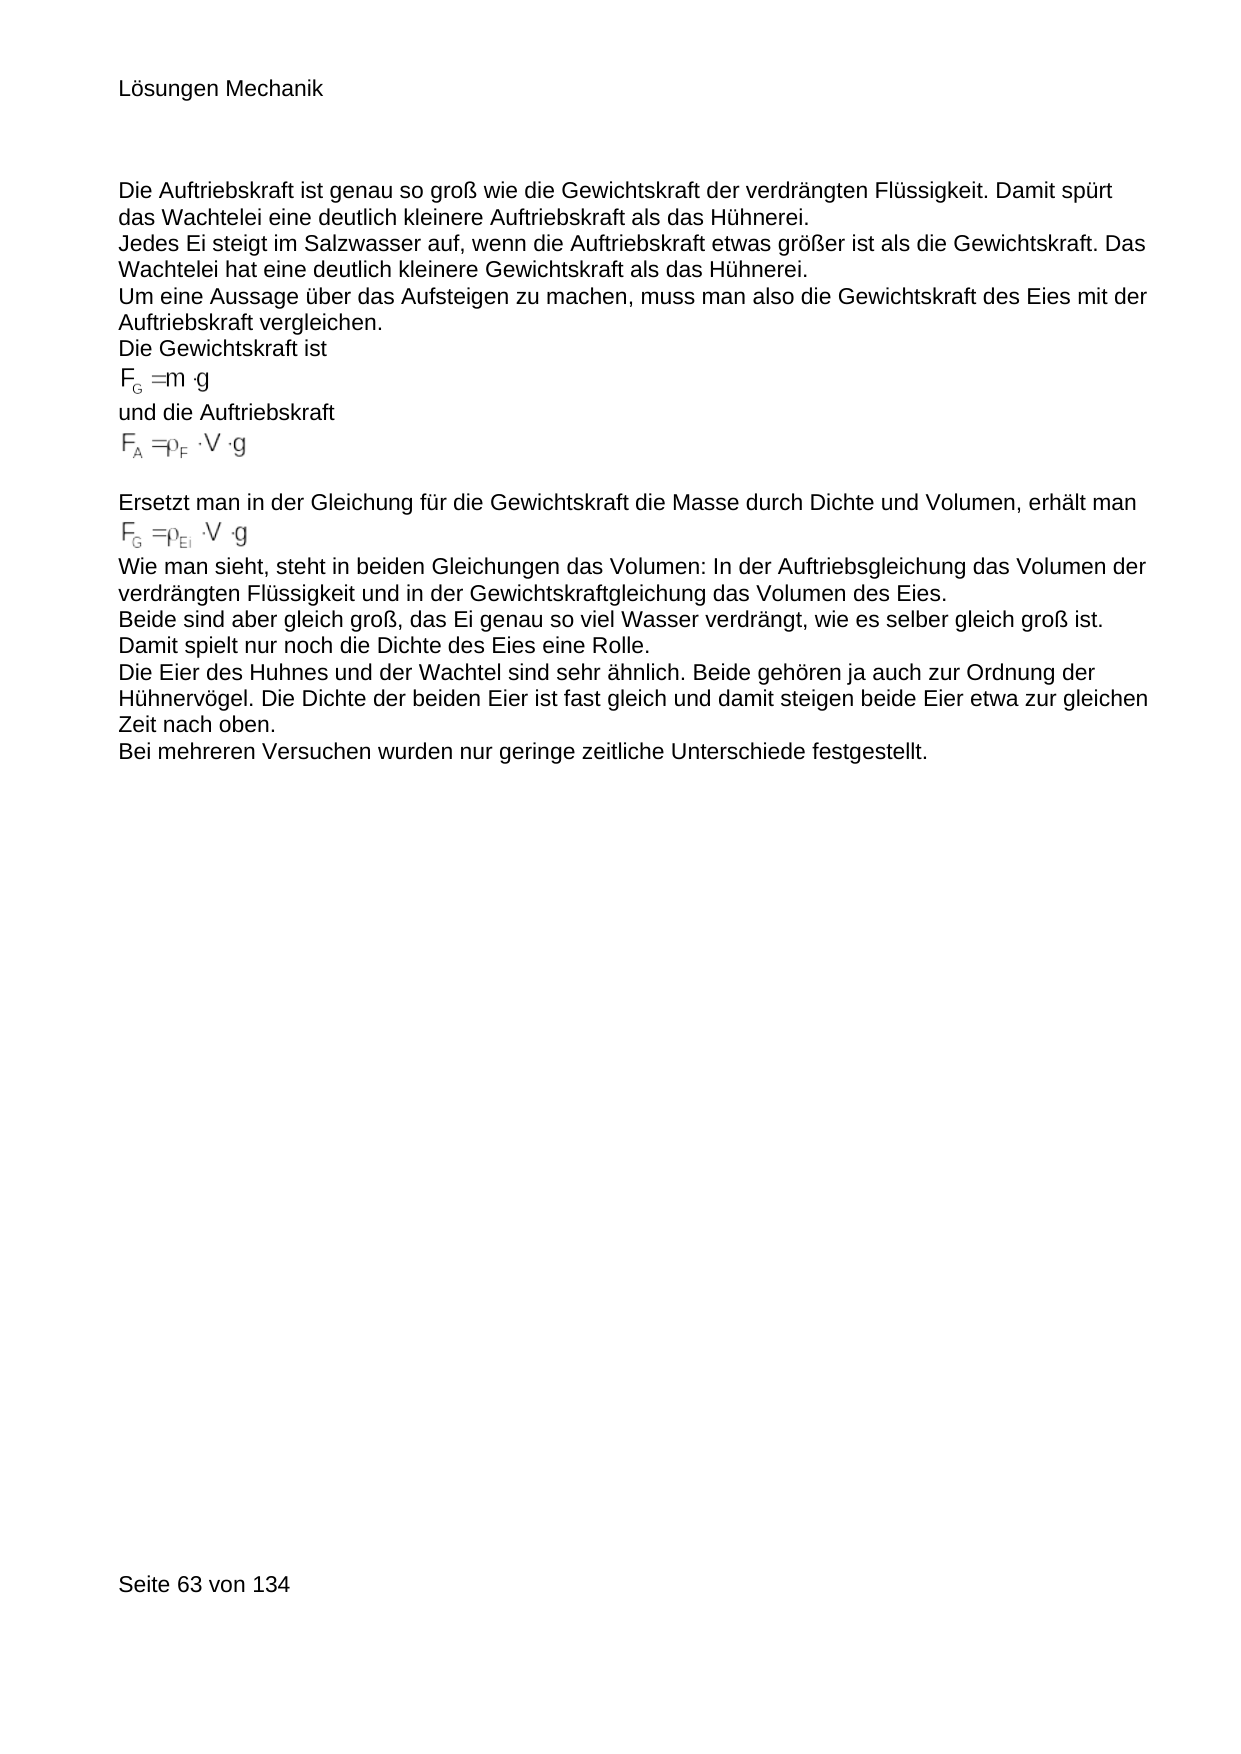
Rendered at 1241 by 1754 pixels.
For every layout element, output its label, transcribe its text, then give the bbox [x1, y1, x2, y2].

text Ersetzt man in der Gleichung für die Gewichtskraft die Masse durch Dichte und Volumen, erhält man [118, 489, 1152, 516]
text Beide sind aber gleich groß, das Ei genau so viel Wasser verdrängt, wie es selber gleich groß ist. [118, 606, 1152, 632]
text Die Eier des Huhnes und der Wachtel sind sehr ähnlich. Beide gehören ja auch zur Ordnung der Hühnervögel. Die Dichte der beiden Eier ist fast gleich und damit steigen beide Eier etwa zur gleichen Zeit nach oben. [118, 659, 1152, 738]
text Wie man sieht, steht in beiden Gleichungen das Volumen: In der Auftriebsgleichung das Volumen der verdrängten Flüssigkeit und in der Gewichtskraftgleichung das Volumen des Eies. [118, 553, 1152, 606]
text Die Gewichtskraft ist [118, 335, 1152, 362]
text Bei mehreren Versuchen wurden nur geringe zeitliche Unterschiede festgestellt. [118, 738, 1152, 764]
text Jedes Ei steigt im Salzwasser auf, wenn die Auftriebskraft etwas größer ist als die Gewichtskraft. Das Wachtelei hat eine deutlich kleinere Gewichtskraft als das Hühnerei. [118, 230, 1152, 283]
text Damit spielt nur noch die Dichte des Eies eine Rolle. [118, 632, 1152, 659]
text und die Auftriebskraft [118, 399, 1152, 426]
text Die Auftriebskraft ist genau so groß wie die Gewichtskraft der verdrängten Flüssigkeit. Damit spürt das Wachtelei eine deutlich kleinere Auftriebskraft als das Hühnerei. [118, 177, 1152, 230]
text Um eine Aussage über das Aufsteigen zu machen, muss man also die Gewichtskraft des Eies mit der Auftriebskraft vergleichen. [118, 283, 1152, 335]
